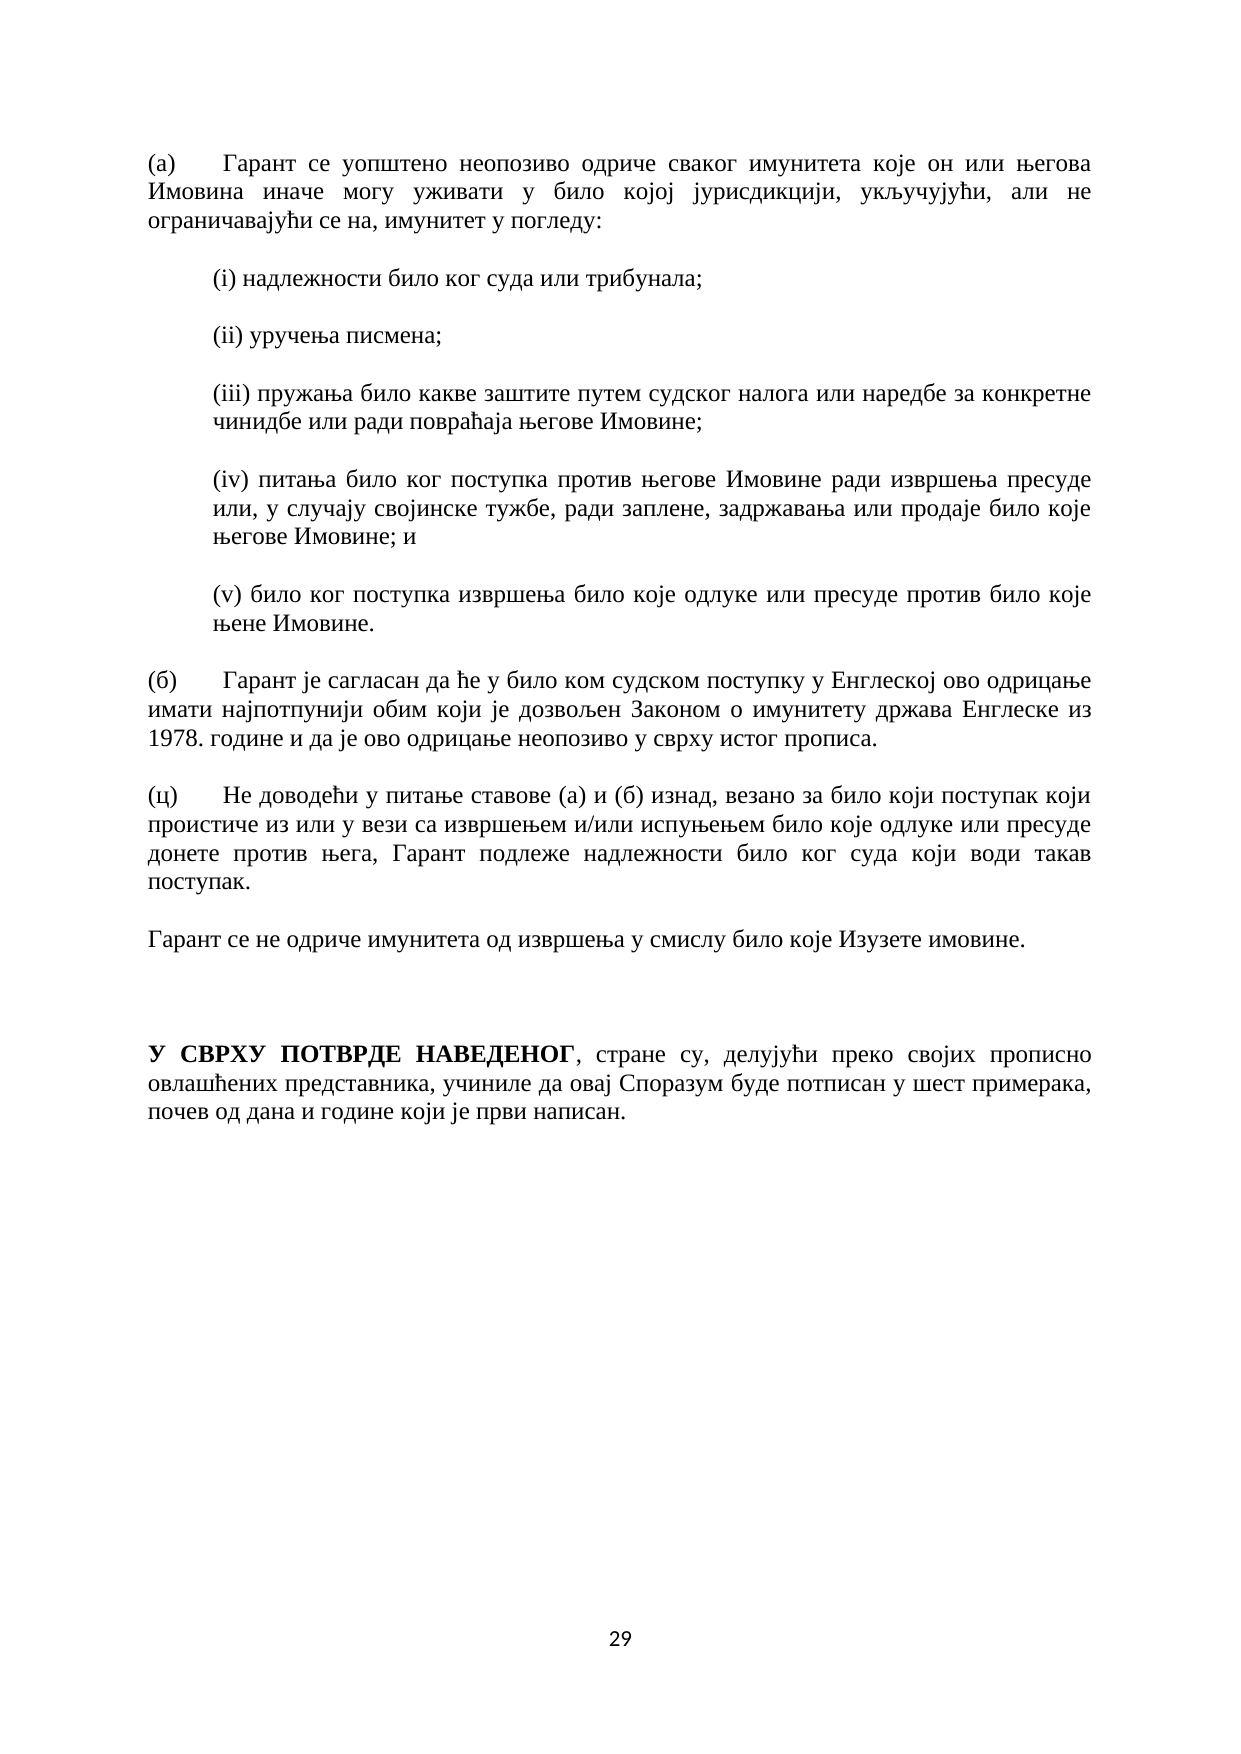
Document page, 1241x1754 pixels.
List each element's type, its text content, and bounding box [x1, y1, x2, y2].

text (v) било ког поступка извршења било које одлуке или пресуде против било које њене Имовине. [213, 579, 1092, 636]
text (iv) питања било ког поступка против његове Имовине ради извршења пресуде или, у случају својинске тужбе, ради заплене, задржавања или продаје било које његове Имовине; и [213, 464, 1092, 550]
text (а) Гарант се уопштено неопозиво одриче сваког имунитета које он или његова Имовина иначе могу уживати у било којој јурисдикцији, укључујући, али не ограничавајући се на, имунитет у погледу: [148, 148, 1092, 234]
text (ii) уручења писмена; [213, 320, 1092, 349]
text (iii) пружања било какве заштите путем судског налога или наредбе за конкретне чинидбе или ради повраћаја његове Имовине; [213, 378, 1092, 435]
text (б) Гарант је сагласан да ће у било ком судском поступку у Енглеској ово одрицање имати најпотпунији обим који је дозвољен Законом о имунитету држава Енглеске из 1978. године и да је ово одрицање неопозиво у сврху истог прописа. [148, 665, 1092, 751]
text (i) надлежности било ког суда или трибунала; [213, 263, 1092, 291]
text Гарант се не одриче имунитета од извршења у смислу било које Изузете имовине. [148, 924, 1092, 953]
text У СВРХУ ПОТВРДЕ НАВЕДЕНОГ, стране су, делујући преко својих прописно овлашћених представника, учиниле да овај Споразум буде потписан у шест примерака, почев од дана и године који је први написан. [148, 1039, 1092, 1125]
text (ц) Не доводећи у питање ставове (а) и (б) изнад, везано за било који поступак који проистиче из или у вези са извршењем и/или испуњењем било које одлуке или пресуде донете против њега, Гарант подлеже надлежности било ког суда који води такав поступак. [148, 780, 1092, 895]
